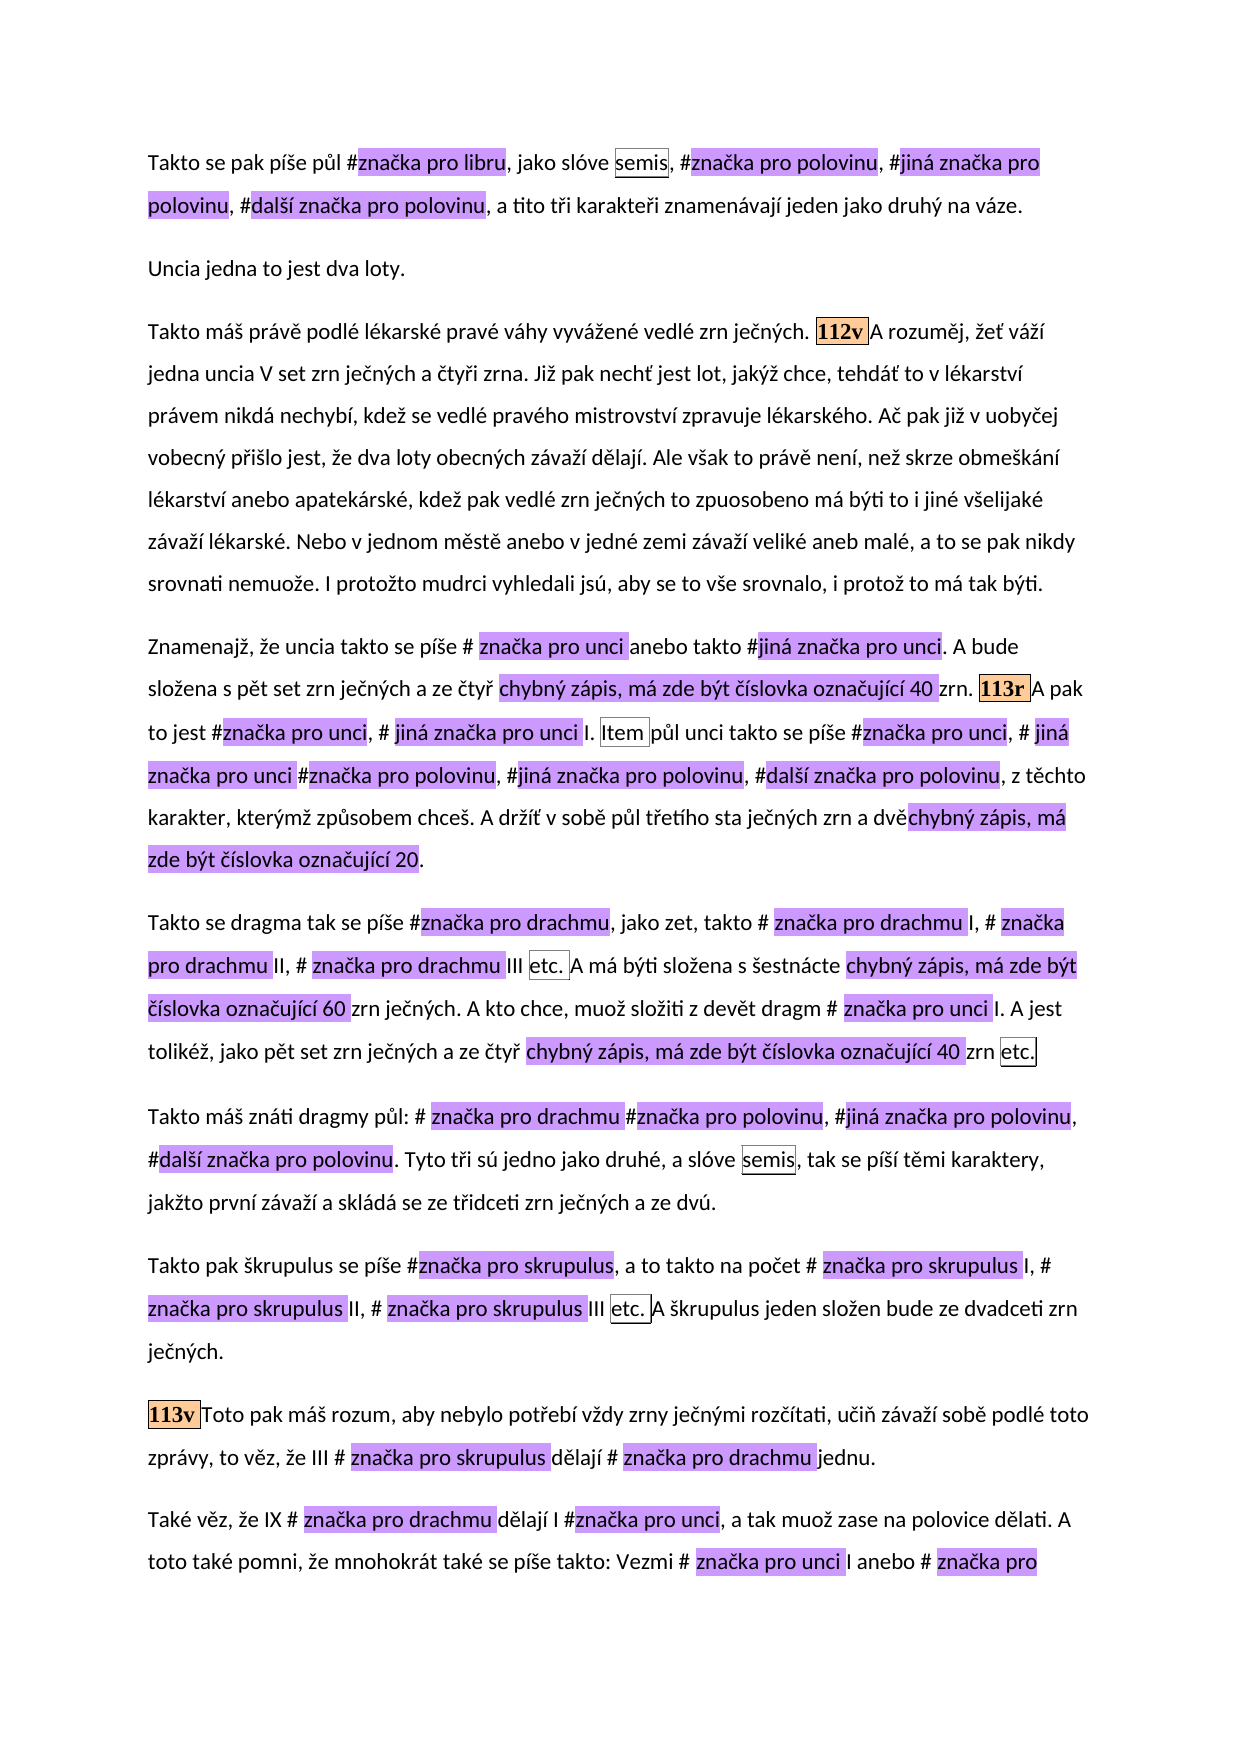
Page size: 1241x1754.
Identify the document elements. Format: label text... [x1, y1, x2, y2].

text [148, 1506, 1093, 1576]
text Takto se pak píše půl #značka pro libru, jako slóve semis, #značka pro polovinu, #jiná značka pro polovinu, #další značka pro polovinu, a tito tři karakteři znamenávají jeden jako druhý na váze. [148, 148, 1093, 219]
text Takto pak škrupulus se píše #značka pro skrupulus, a to takto na počet # značka pro skrupulus I, # značka pro skrupulus II, # značka pro skrupulus III etc. A škrupulus jeden složen bude ze dvadceti zrn ječných. [148, 1251, 1093, 1366]
text Uncia jedna to jest dva loty. [148, 254, 1093, 282]
text Takto máš znáti dragmy půl: # značka pro drachmu #značka pro polovinu, #jiná značka pro polovinu, #další značka pro polovinu. Tyto tři sú jedno jako druhé, a slóve semis, tak se píší těmi karaktery, jakžto první závaží a skládá se ze třidceti zrn ječných a ze dvú. [148, 1102, 1093, 1216]
text Znamenajž, že uncia takto se píše # značka pro unci anebo takto #jiná značka pro unci. A bude složena s pět set zrn ječných a ze čtyř chybný zápis, má zde být číslovka označující 40 zrn. 113r A pak to jest #značka pro unci, # jiná značka pro unci I. Item půl unci takto se píše #značka pro unci, # jiná značka pro unci #značka pro polovinu, #jiná značka pro polovinu, #další značka pro polovinu, z těchto karakter, kterýmž způsobem chceš. A držíť v sobě půl třetího sta ječných zrn a dvěchybný zápis, má zde být číslovka označující 20. [148, 632, 1093, 873]
text Takto máš právě podlé lékarské pravé váhy vyvážené vedlé zrn ječných. 112v A rozuměj, žeť váží jedna uncia V set zrn ječných a čtyři zrna. Již pak nechť jest lot, jakýž chce, tehdáť to v lékarství právem nikdá nechybí, kdež se vedlé pravého mistrovství zpravuje lékarského. Ač pak již v uobyčej vobecný přišlo jest, že dva loty obecných závaží dělají. Ale však to právě není, než skrze obmeškání lékarství anebo apatekárské, kdež pak vedlé zrn ječných to zpuosobeno má býti to i jiné všelijaké závaží lékarské. Nebo v jednom městě anebo v jedné zemi závaží veliké aneb malé, a to se pak nikdy srovnati nemuože. I protožto mudrci vyhledali jsú, aby se to vše srovnalo, i protož to má tak býti. [148, 317, 1093, 597]
text Takto se dragma tak se píše #značka pro drachmu, jako zet, takto # značka pro drachmu I, # značka pro drachmu II, # značka pro drachmu III etc. A má býti složena s šestnácte chybný zápis, má zde být číslovka označující 60 zrn ječných. A kto chce, muož složiti z devět dragm # značka pro unci I. A jest tolikéž, jako pět set zrn ječných a ze čtyř chybný zápis, má zde být číslovka označující 40 zrn etc. [148, 908, 1093, 1066]
text 113v Toto pak máš rozum, aby nebylo potřebí vždy zrny ječnými rozčítati, učiň závaží sobě podlé toto zprávy, to věz, že III # značka pro skrupulus dělají # značka pro drachmu jednu. [148, 1400, 1093, 1471]
